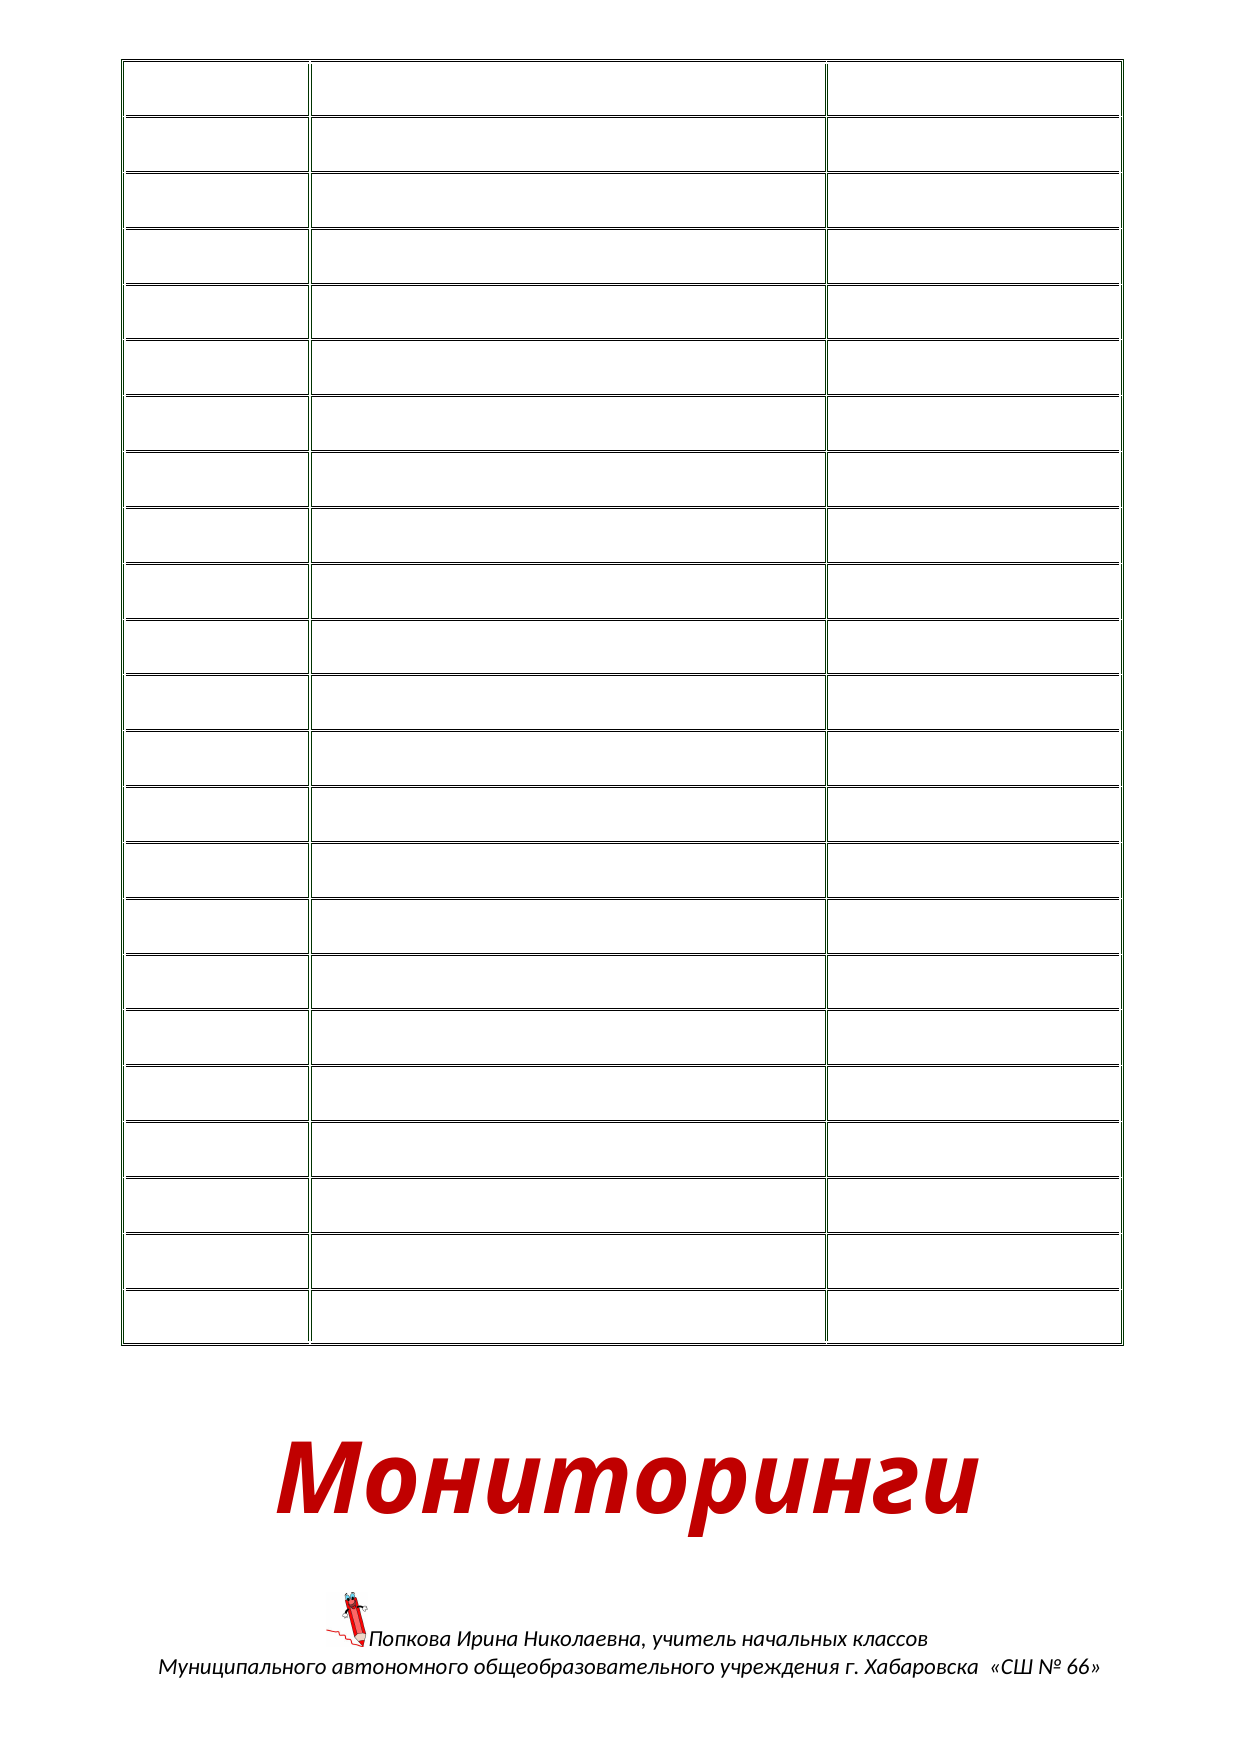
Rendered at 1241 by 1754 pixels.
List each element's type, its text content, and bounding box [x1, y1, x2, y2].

table_cell [122, 338, 310, 394]
table_cell [827, 394, 1122, 450]
table_cell [312, 174, 825, 227]
table_cell [122, 1008, 310, 1064]
table_cell [312, 621, 825, 673]
table_cell [122, 115, 310, 171]
table_cell [122, 60, 310, 115]
table_cell [827, 450, 1122, 506]
table_cell [828, 841, 1121, 897]
table_cell [827, 729, 1122, 785]
table_cell [827, 115, 1122, 171]
text Мониторинги [103, 1407, 1152, 1543]
table_cell [312, 676, 825, 729]
table_cell [828, 283, 1121, 338]
table_cell [312, 286, 825, 338]
table_cell [828, 618, 1121, 673]
table_cell [828, 562, 1121, 617]
table_cell [124, 897, 308, 952]
table_cell [828, 897, 1121, 952]
table_cell [828, 953, 1121, 1008]
table_cell [312, 509, 825, 562]
table_cell [312, 900, 825, 952]
table_cell [124, 227, 308, 282]
table_cell [828, 227, 1121, 282]
table_cell [122, 450, 310, 506]
table_cell [122, 729, 310, 785]
table_cell [124, 171, 308, 227]
table_cell [312, 118, 825, 171]
table_cell [310, 60, 827, 115]
table_cell [312, 956, 825, 1008]
table_cell [828, 506, 1121, 562]
table_cell [124, 1288, 310, 1343]
table_cell [312, 1235, 825, 1287]
table_cell [312, 788, 825, 841]
table_cell [310, 1288, 827, 1343]
table_cell [312, 732, 825, 785]
table_cell [312, 565, 825, 617]
table_cell [124, 1176, 308, 1232]
table_cell [122, 785, 310, 841]
table_cell [312, 453, 825, 506]
table_cell [312, 230, 825, 282]
table_cell [828, 171, 1121, 227]
table_cell [312, 341, 825, 394]
table_cell [827, 338, 1122, 394]
table_cell [827, 1008, 1122, 1064]
picture [326, 1592, 369, 1647]
table_cell [122, 1120, 310, 1176]
table_cell [312, 1067, 825, 1120]
table_cell [122, 1064, 310, 1120]
table_cell [124, 841, 308, 897]
table_cell [124, 1232, 308, 1287]
table_cell [124, 562, 308, 617]
table_cell [828, 1176, 1121, 1232]
table_cell [124, 618, 308, 673]
table_cell [312, 1011, 825, 1064]
table_cell [827, 785, 1122, 841]
table_cell [124, 506, 308, 562]
table_cell [122, 394, 310, 450]
table_cell [312, 397, 825, 450]
table_cell [122, 673, 310, 729]
table_cell [827, 673, 1122, 729]
table_cell [827, 1120, 1122, 1176]
table_cell [312, 1123, 825, 1176]
table_cell [312, 844, 825, 897]
table_cell [124, 283, 308, 338]
table_cell [827, 62, 1121, 115]
table_cell [827, 1288, 1121, 1343]
table_cell [124, 953, 308, 1008]
table_cell [312, 1179, 825, 1232]
table_cell [828, 1232, 1121, 1287]
table_cell [827, 1064, 1122, 1120]
